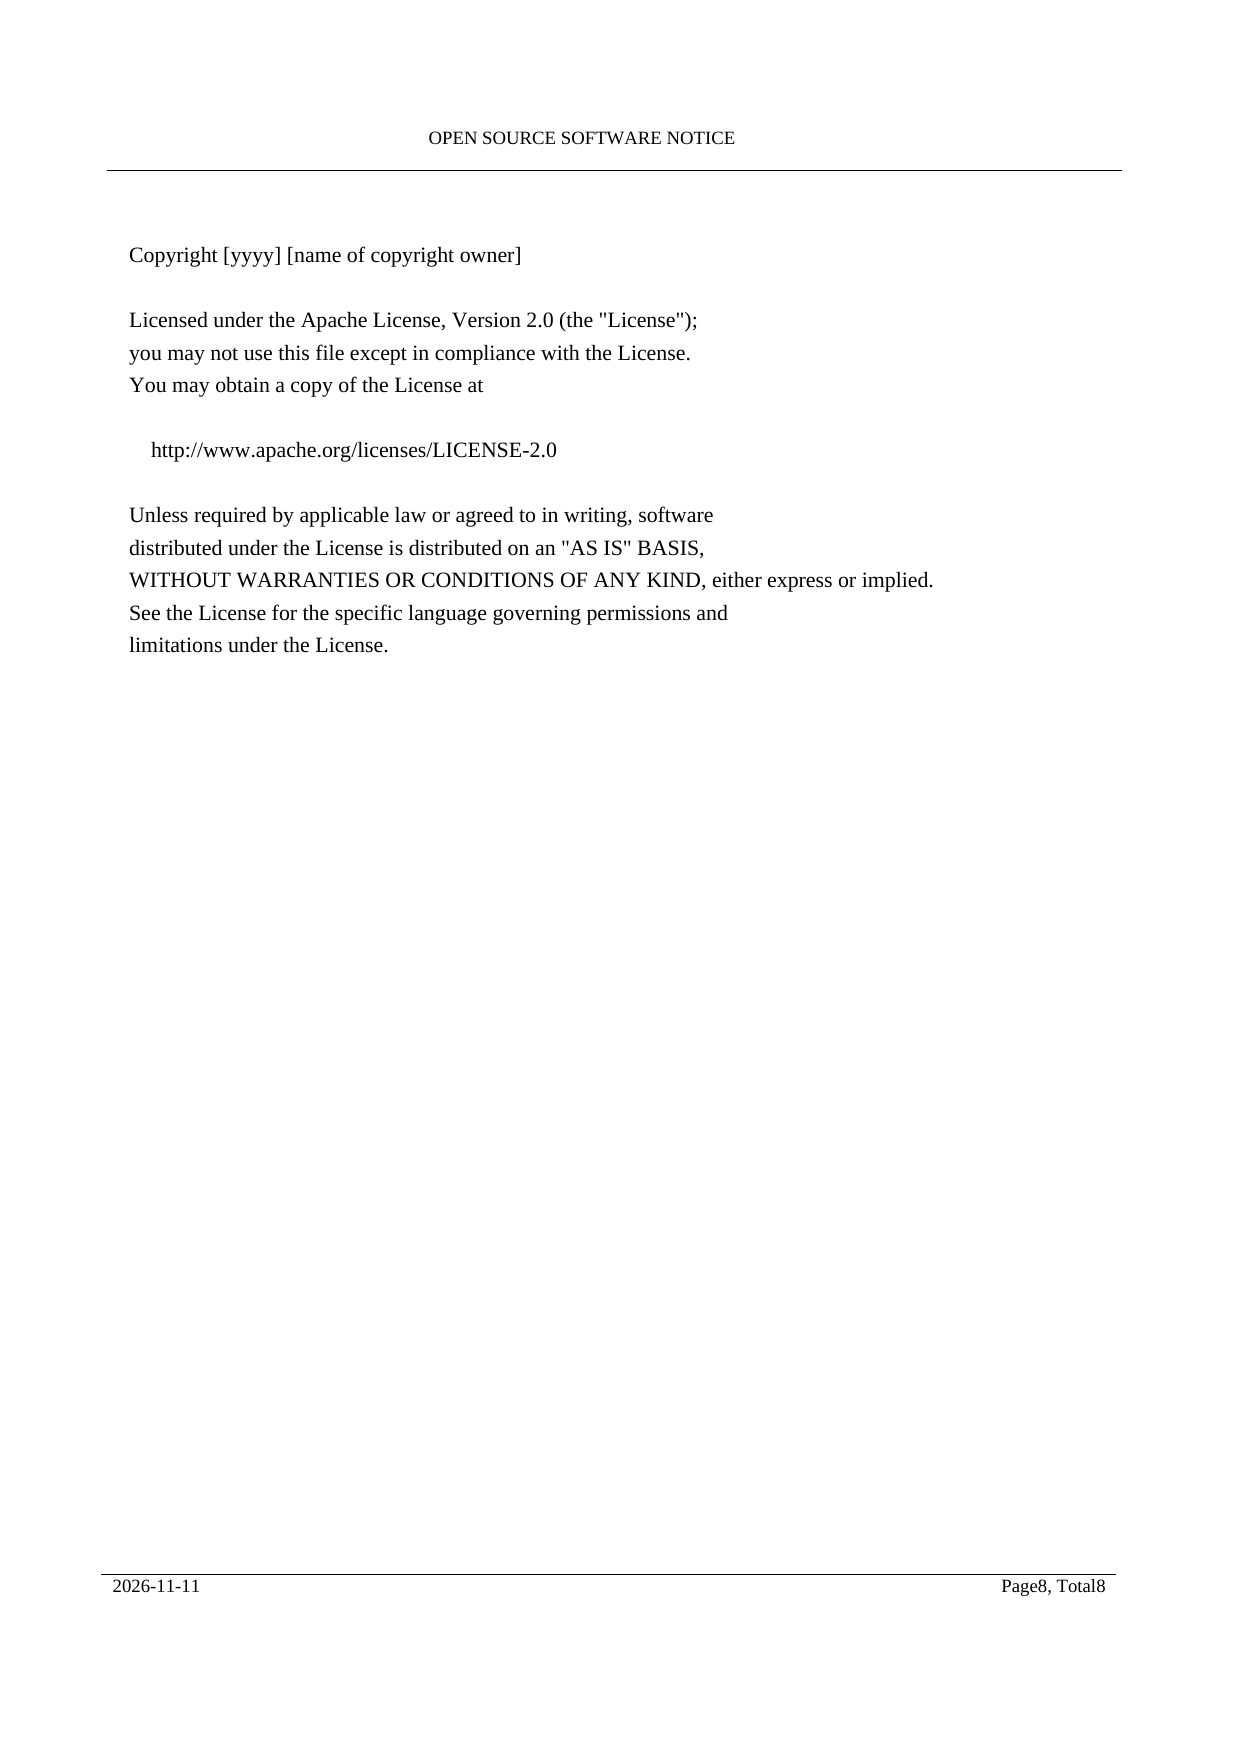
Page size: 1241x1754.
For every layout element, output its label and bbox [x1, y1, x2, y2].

text [112, 206, 1128, 661]
